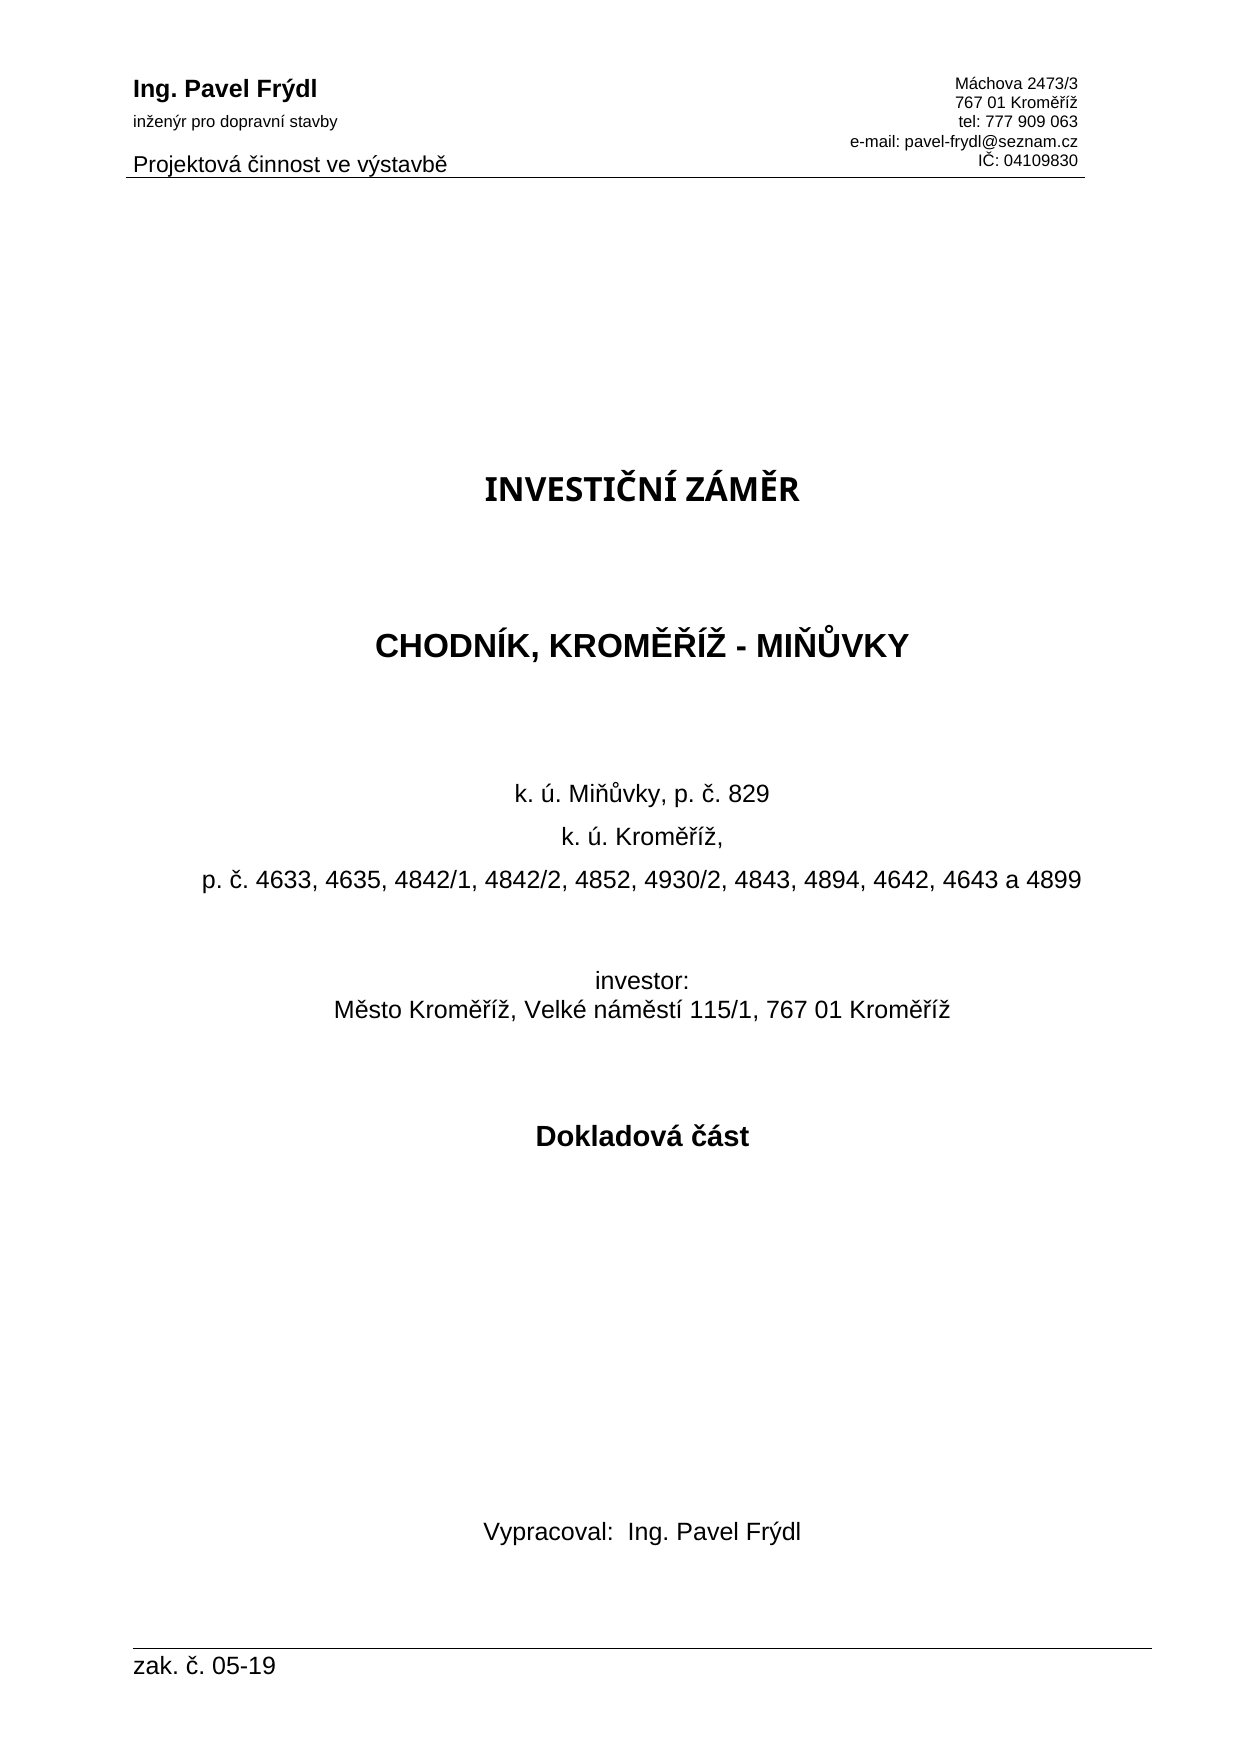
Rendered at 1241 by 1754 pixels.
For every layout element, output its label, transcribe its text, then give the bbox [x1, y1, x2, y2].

text CHODNÍK, KROMĚŘÍŽ - MIŇŮVKY [133, 626, 1152, 664]
text k. ú. Miňůvky, p. č. 829 [133, 779, 1152, 808]
text investor: [133, 966, 1152, 995]
text Město Kroměříž, Velké náměstí 115/1, 767 01 Kroměříž [133, 995, 1152, 1024]
text k. ú. Kroměříž, [133, 822, 1152, 851]
text Dokladová část [133, 1119, 1152, 1153]
text Vypracoval: Ing. Pavel Frýdl [133, 1517, 1152, 1546]
text INVESTIČNÍ ZÁMĚR [133, 465, 1152, 511]
text p. č. 4633, 4635, 4842/1, 4842/2, 4852, 4930/2, 4843, 4894, 4642, 4643 a 4899 [133, 866, 1152, 894]
